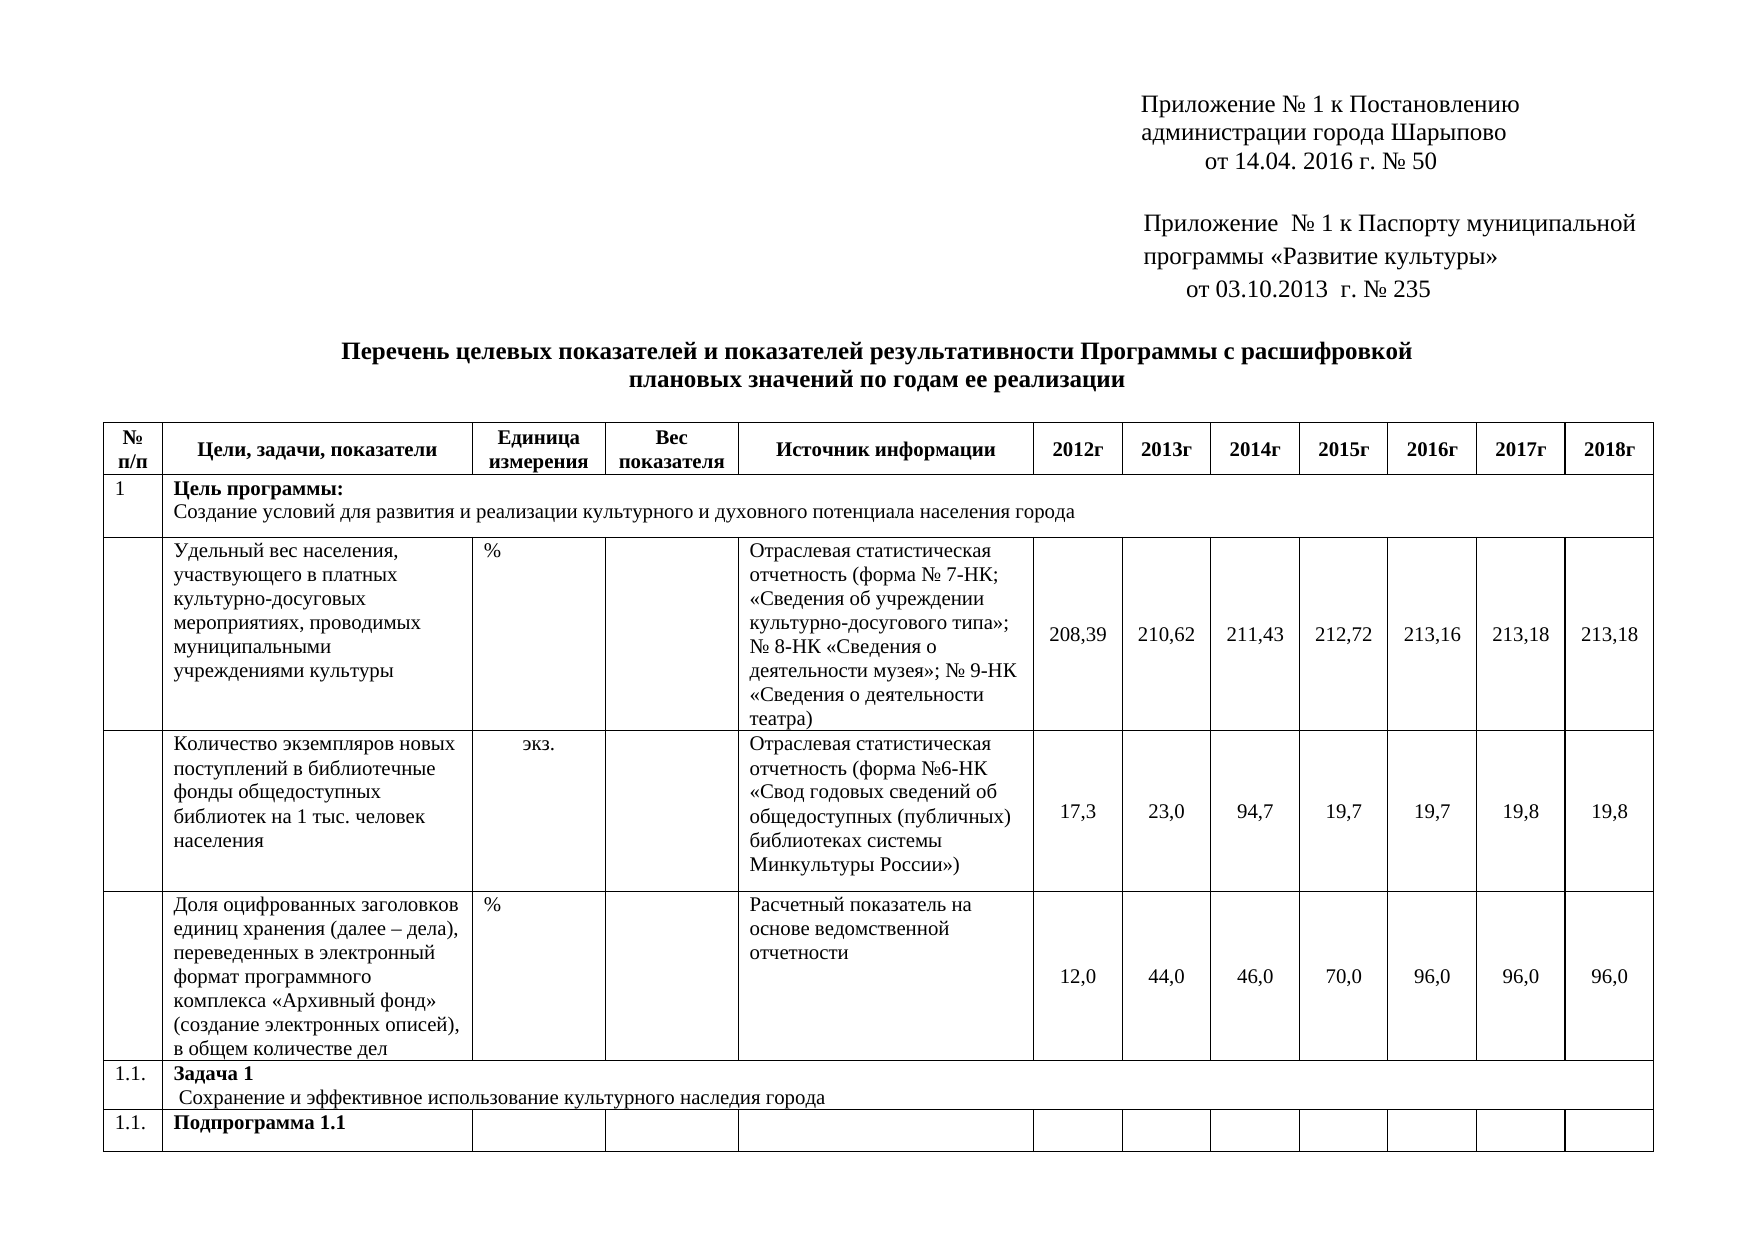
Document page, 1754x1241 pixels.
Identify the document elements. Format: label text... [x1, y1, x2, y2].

table_header 2014г [1211, 423, 1299, 474]
table_cell 210,62 [1123, 538, 1210, 730]
table_cell [606, 538, 738, 730]
table_cell 96,0 [1388, 892, 1476, 1060]
table_cell [606, 892, 738, 1060]
table_cell 208,39 [1034, 538, 1122, 730]
table_cell 211,43 [1211, 538, 1299, 730]
table_header 2015г [1300, 423, 1387, 474]
table_cell [739, 1110, 1033, 1151]
table_cell 212,72 [1300, 538, 1387, 730]
table_header № п/п [104, 423, 162, 474]
table_cell Цель программы: Создание условий для развития и реализации культурного и духовного потенциала населения города [163, 475, 1653, 537]
title администрации города Шарыпово [118, 117, 1636, 146]
title от 14.04. 2016 г. № 50 [118, 146, 1636, 175]
table_cell [473, 1110, 605, 1151]
table_cell Задача 1 Сохранение и эффективное использование культурного наследия города [163, 1061, 1653, 1109]
text от 03.10.2013 г. № 235 [118, 274, 1636, 303]
table_cell 23,0 [1123, 731, 1210, 891]
table_cell Расчетный показатель на основе ведомственной отчетности [739, 892, 1033, 1060]
table_cell Отраслевая статистическая отчетность (форма №6-НК «Свод годовых сведений об общедоступных (публичных) библиотеках системы Минкультуры России») [739, 731, 1033, 891]
table_cell 19,7 [1388, 731, 1476, 891]
table_cell экз. [473, 731, 605, 891]
table_cell [1477, 1110, 1564, 1151]
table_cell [163, 1110, 472, 1151]
table_cell Удельный вес населения, участвующего в платных культурно-досуговых мероприятиях, проводимых муниципальными учреждениями культуры [163, 538, 472, 730]
table_cell 12,0 [1034, 892, 1122, 1060]
table_cell [606, 731, 738, 891]
table_cell 19,7 [1300, 731, 1387, 891]
table_header 2013г [1123, 423, 1210, 474]
table_cell Доля оцифрованных заголовков единиц хранения (далее – дела), переведенных в электронный формат программного комплекса «Архивный фонд» (создание электронных описей), в общем количестве дел [163, 892, 472, 1060]
table_cell [1123, 1110, 1210, 1151]
table_cell [1300, 1110, 1387, 1151]
table_cell [1388, 1110, 1476, 1151]
text плановых значений по годам ее реализации [118, 364, 1636, 393]
table_cell 213,18 [1477, 538, 1564, 730]
table_cell 70,0 [1300, 892, 1387, 1060]
table_cell 44,0 [1123, 892, 1210, 1060]
table_cell 17,3 [1034, 731, 1122, 891]
table_cell [104, 731, 162, 891]
table_header Единица измерения [473, 423, 605, 474]
table_header 2016г [1388, 423, 1476, 474]
table_cell 19,8 [1566, 731, 1653, 891]
table_cell [1211, 1110, 1299, 1151]
table_cell Отраслевая статистическая отчетность (форма № 7-НК; «Сведения об учреждении культурно-досугового типа»; № 8-НК «Сведения о деятельности музея»; № 9-НК «Сведения о деятельности театра) [739, 538, 1033, 730]
table_cell [606, 1110, 738, 1151]
title Приложение № 1 к Постановлению [118, 89, 1636, 117]
table_cell 94,7 [1211, 731, 1299, 891]
table_cell 1.1.1. [104, 1110, 162, 1151]
table_cell % [473, 892, 605, 1060]
table_cell 96,0 [1566, 892, 1653, 1060]
table_cell 46,0 [1211, 892, 1299, 1060]
text Приложение № 1 к Паспорту муниципальной [118, 208, 1636, 237]
table_cell [104, 892, 162, 1060]
table_cell Количество экземпляров новых поступлений в библиотечные фонды общедоступных библиотек на 1 тыс. человек населения [163, 731, 472, 891]
table_header 2018г [1566, 423, 1653, 474]
text Перечень целевых показателей и показателей результативности Программы с расшифровкой [118, 336, 1636, 364]
table_cell 1 [104, 475, 162, 537]
table_header Источник информации [739, 423, 1033, 474]
text программы «Развитие культуры» [118, 241, 1636, 270]
table_cell [1034, 1110, 1122, 1151]
table_cell 96,0 [1477, 892, 1564, 1060]
table_header Цели, задачи, показатели [163, 423, 472, 474]
table_cell 1.1. [104, 1061, 162, 1109]
table_header Вес показателя [606, 423, 738, 474]
table_cell [1566, 1110, 1653, 1151]
table_header 2017г [1477, 423, 1564, 474]
table_cell [104, 538, 162, 730]
table_cell % [473, 538, 605, 730]
table_cell 213,16 [1388, 538, 1476, 730]
table_cell 19,8 [1477, 731, 1564, 891]
table_header 2012г [1034, 423, 1122, 474]
table_cell 213,18 [1566, 538, 1653, 730]
